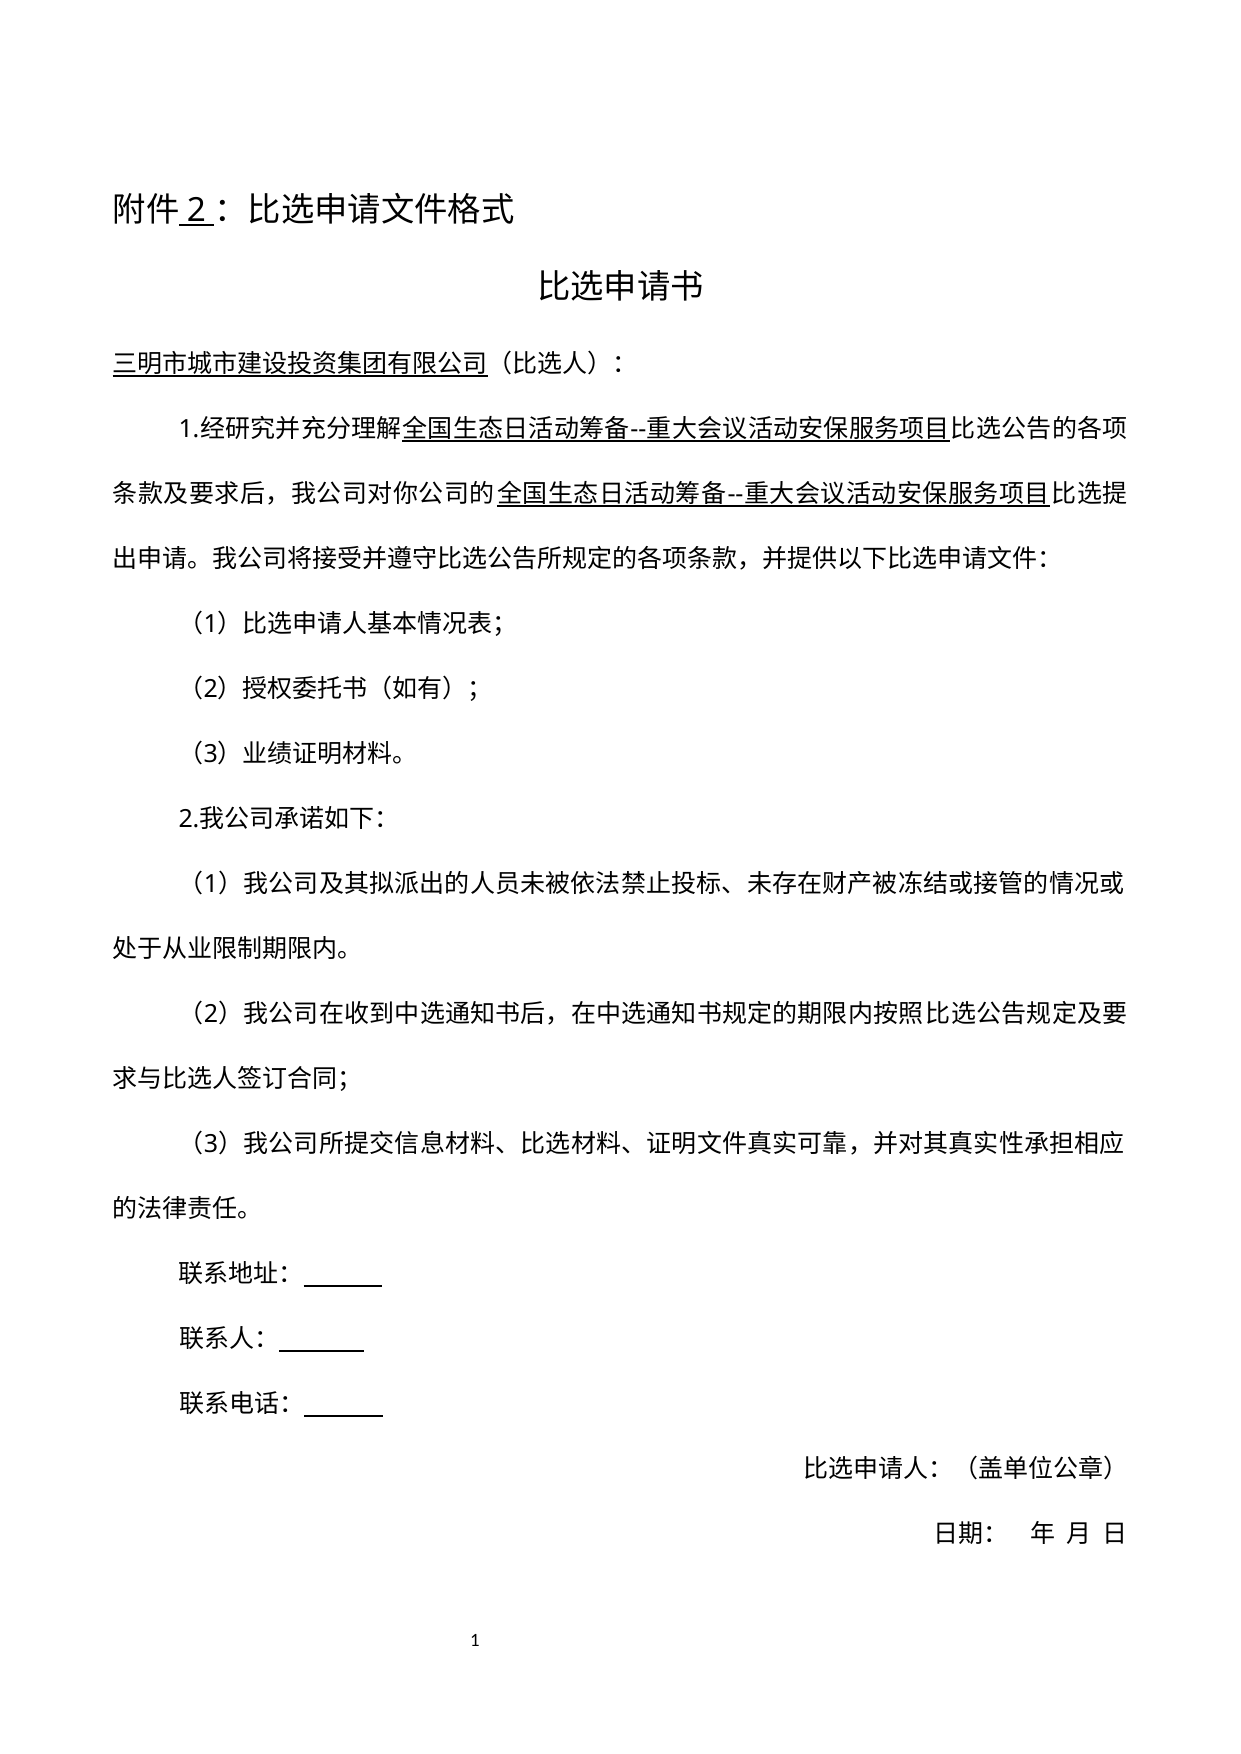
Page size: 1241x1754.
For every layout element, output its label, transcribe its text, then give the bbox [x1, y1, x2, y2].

text 联系人： [112, 1304, 1128, 1369]
text 2.我公司承诺如下： [112, 784, 1128, 849]
text 比选申请人：（盖单位公章） [112, 1434, 1128, 1499]
text 日期： 年 月 日 [112, 1499, 1128, 1564]
text 附件 2 ：比选申请文件格式 [112, 174, 1128, 239]
list 业绩证明材料。 [112, 719, 1128, 784]
text （1）我公司及其拟派出的人员未被依法禁止投标、未存在财产被冻结或接管的情况或处于从业限制期限内。 [112, 849, 1128, 979]
text （3）我公司所提交信息材料、比选材料、证明文件真实可靠，并对其真实性承担相应的法律责任。 [112, 1109, 1128, 1239]
text 三明市城市建设投资集团有限公司（比选人）： [112, 329, 1128, 394]
text 联系地址： [112, 1239, 1128, 1304]
text 1.经研究并充分理解全国生态日活动筹备--重大会议活动安保服务项目比选公告的各项条款及要求后，我公司对你公司的全国生态日活动筹备--重大会议活动安保服务项目比选提出申请。我公司将接受并遵守比选公告所规定的各项条款，并提供以下比选申请文件： [112, 394, 1128, 589]
text （2）我公司在收到中选通知书后，在中选通知书规定的期限内按照比选公告规定及要求与比选人签订合同； [112, 979, 1128, 1109]
list 授权委托书（如有）； [112, 654, 1128, 719]
text 联系电话： [112, 1369, 1128, 1434]
text （1）比选申请人基本情况表； [112, 589, 1128, 654]
text 比选申请书 [112, 252, 1128, 317]
